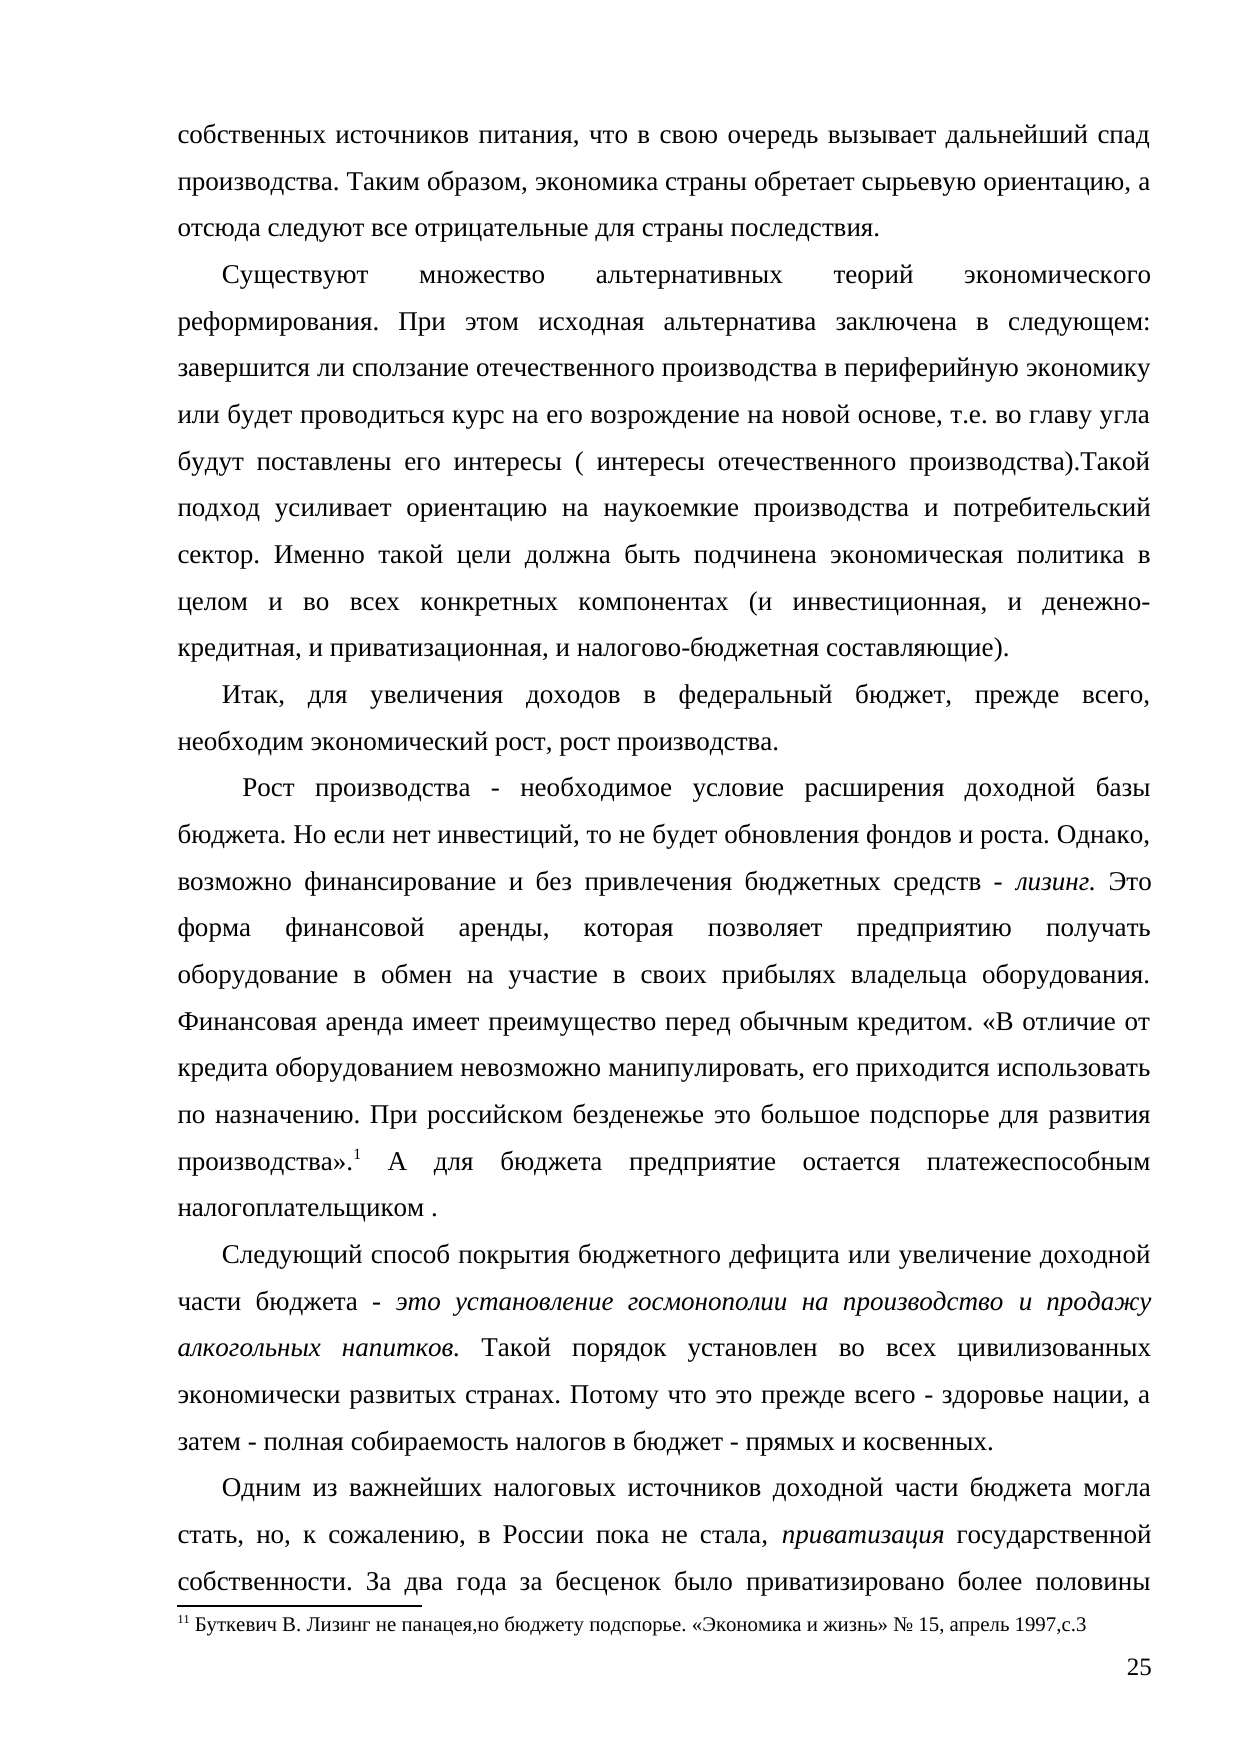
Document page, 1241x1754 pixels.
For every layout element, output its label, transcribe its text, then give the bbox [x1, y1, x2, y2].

text Существуют множество альтернативных теорий экономического реформирования. При этом исходная альтернатива заключена в следующем: завершится ли сползание отечественного производства в периферийную экономику или будет проводиться курс на его возрождение на новой основе, т.е. во главу угла будут поставлены его интересы ( интересы отечественного производства).Такой подход усиливает ориентацию на наукоемкие производства и потребительский сектор. Именно такой цели должна быть подчинена экономическая политика в целом и во всех конкретных компонентах (и инвестиционная, и денежно-кредитная, и приватизационная, и налогово-бюджетная составляющие). [177, 258, 1152, 663]
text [177, 118, 1152, 243]
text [177, 1471, 1152, 1596]
text Итак, для увеличения доходов в федеральный бюджет, прежде всего, необходим экономический рост, рост производства. [177, 678, 1152, 756]
text Следующий способ покрытия бюджетного дефицита или увеличение доходной части бюджета - это установление госмонополии на производство и продажу алкогольных напитков. Такой порядок установлен во всех цивилизованных экономически развитых странах. Потому что это прежде всего - здоровье нации, а затем - полная собираемость налогов в бюджет - прямых и косвенных. [177, 1238, 1152, 1456]
text Рост производства - необходимое условие расширения доходной базы бюджета. Но если нет инвестиций, то не будет обновления фондов и роста. Однако, возможно финансирование и без привлечения бюджетных средств - лизинг. Это форма финансовой аренды, которая позволяет предприятию получать оборудование в обмен на участие в своих прибылях владельца оборудования. Финансовая аренда имеет преимущество перед обычным кредитом. «В отличие от кредита оборудованием невозможно манипулировать, его приходится использовать по назначению. При российском безденежье это большое подспорье для развития производства».1 А для бюджета предприятие остается платежеспособным налогоплательщиком . [177, 771, 1152, 1223]
